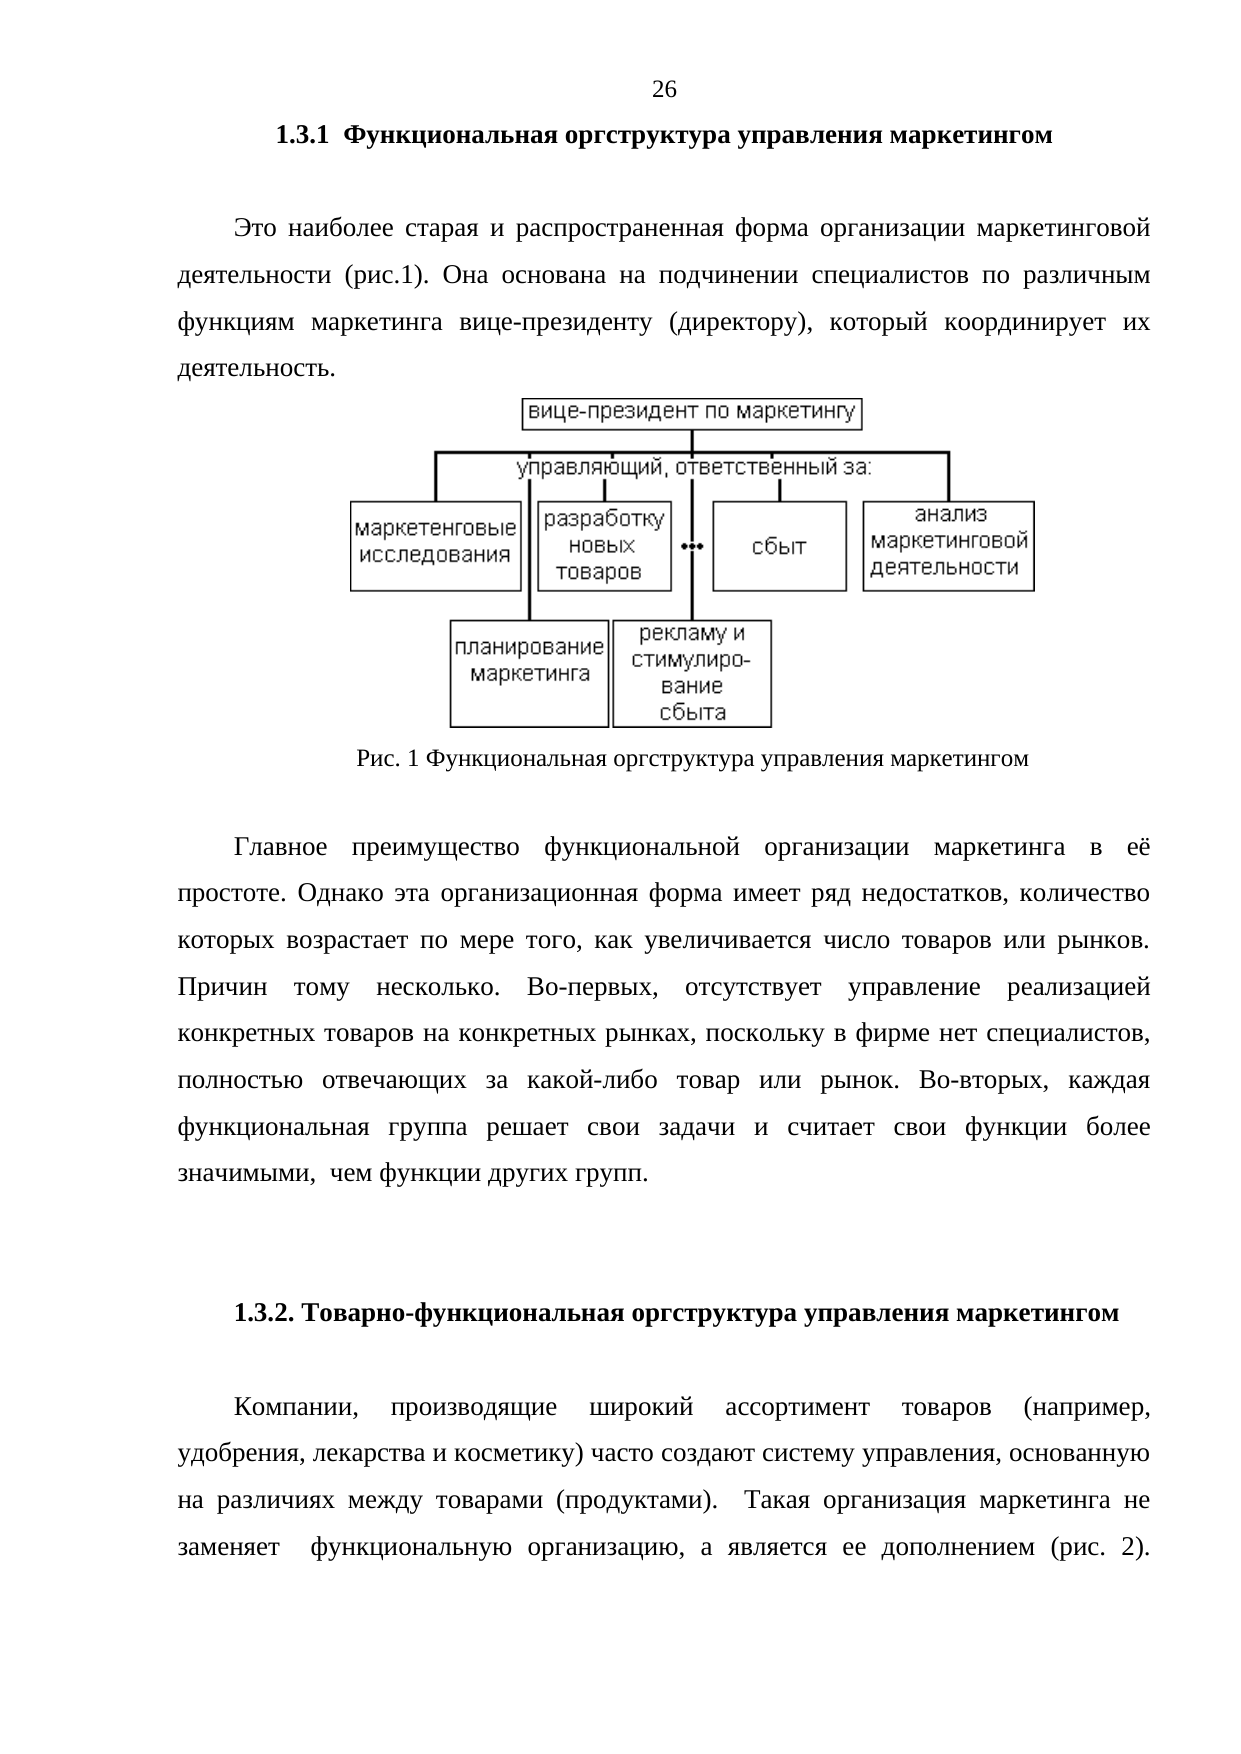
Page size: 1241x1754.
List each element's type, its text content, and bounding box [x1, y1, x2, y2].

text 1.3.2. Товарно-функциональная оргструктура управления маркетингом [177, 1296, 1152, 1327]
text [177, 1390, 1152, 1561]
text 1.3.1 Функциональная оргструктура управления маркетингом [177, 118, 1152, 149]
text Рис. 1 Функциональная оргструктура управления маркетингом [177, 743, 1152, 772]
text Главное преимущество функциональной организации маркетинга в её простоте. Однако эта организационная форма имеет ряд недостатков, количество которых возрастает по мере того, как увеличивается число товаров или рынков. Причин тому несколько. Во-первых, отсутствует управление реализацией конкретных товаров на конкретных рынках, поскольку в фирме нет специалистов, полностью отвечающих за какой-либо товар или рынок. Во-вторых, каждая функциональная группа решает свои задачи и считает свои функции более значимыми, чем функции других групп. [177, 830, 1152, 1187]
text Это наиболее старая и распространенная форма организации маркетинговой деятельности (рис.1). Она основана на подчинении специалистов по различным функциям маркетинга вице-президенту (директору), который координирует их деятельность. [177, 211, 1152, 383]
picture [350, 398, 1035, 728]
